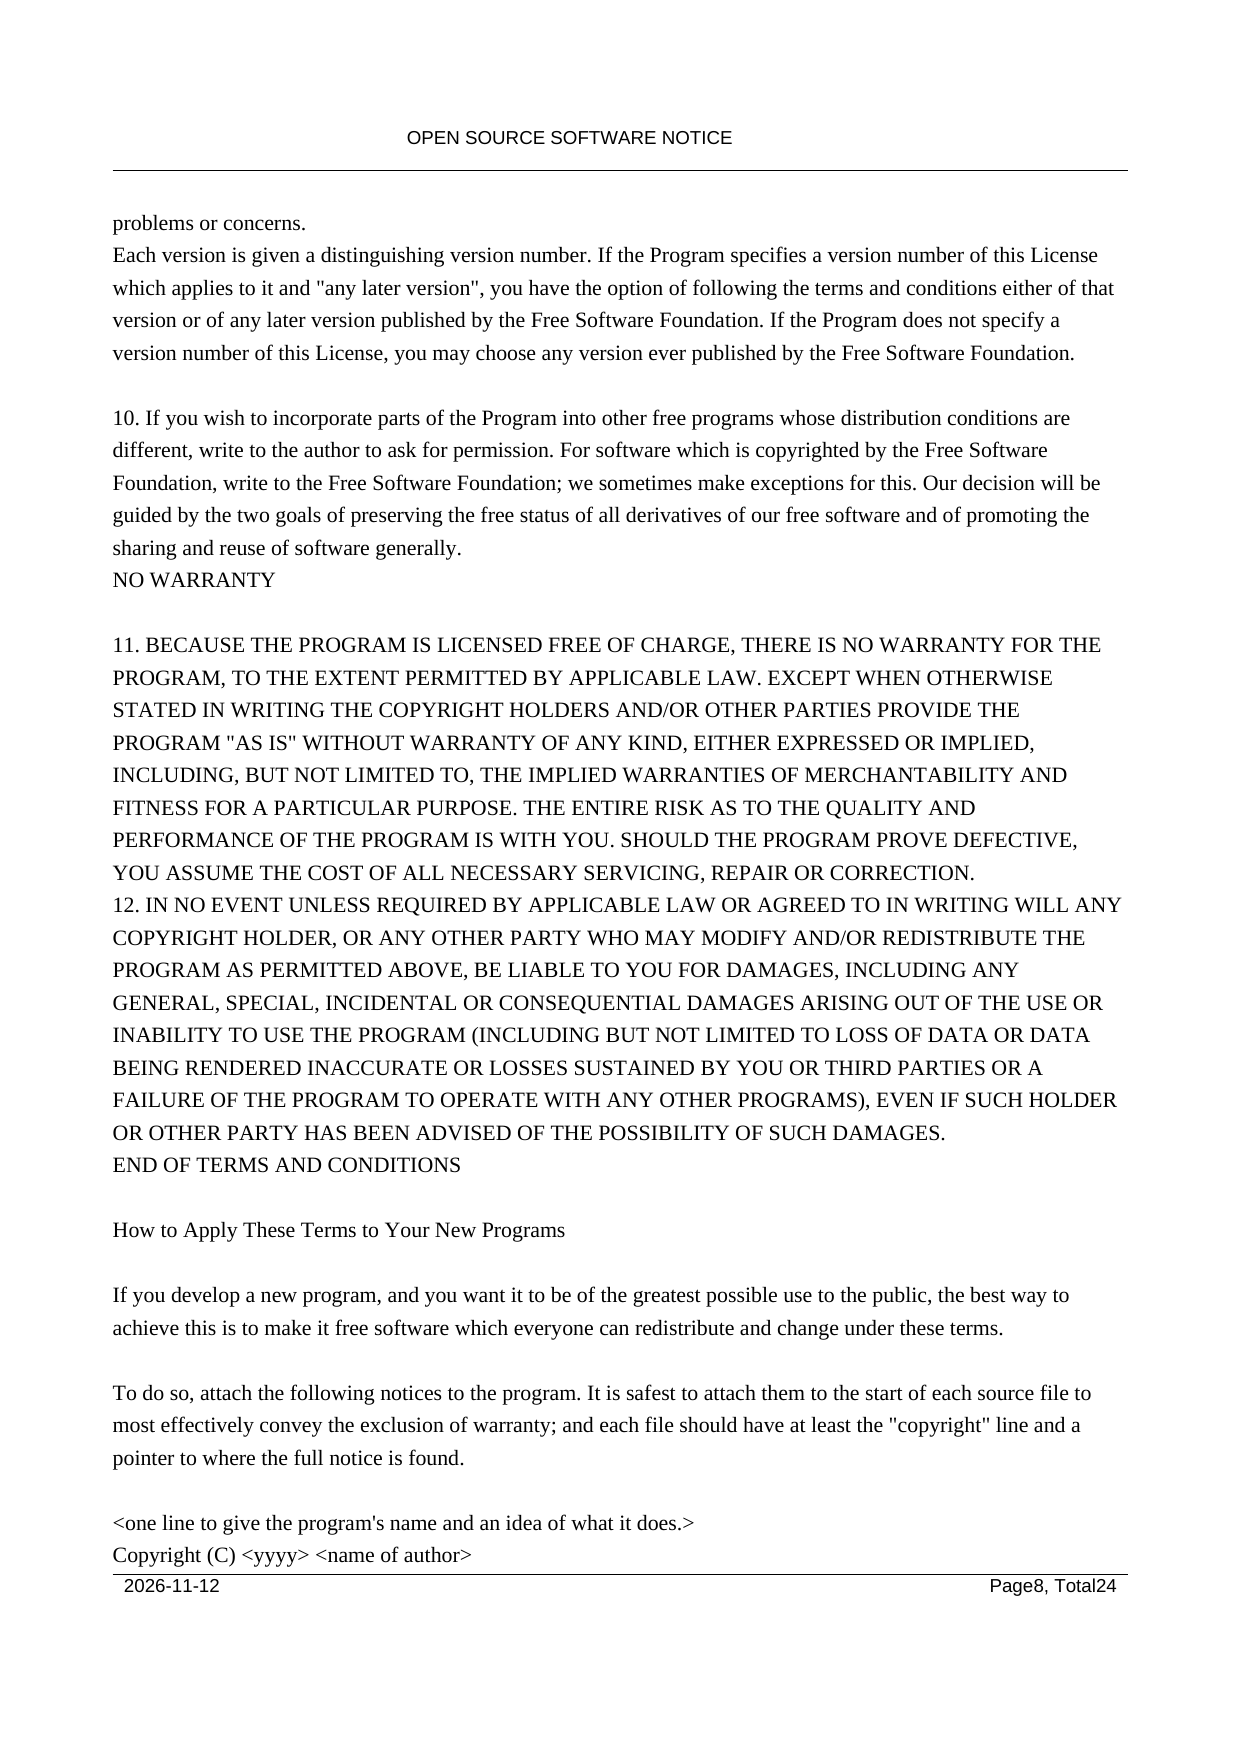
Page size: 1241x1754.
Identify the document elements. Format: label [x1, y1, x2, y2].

text [112, 206, 1128, 1571]
